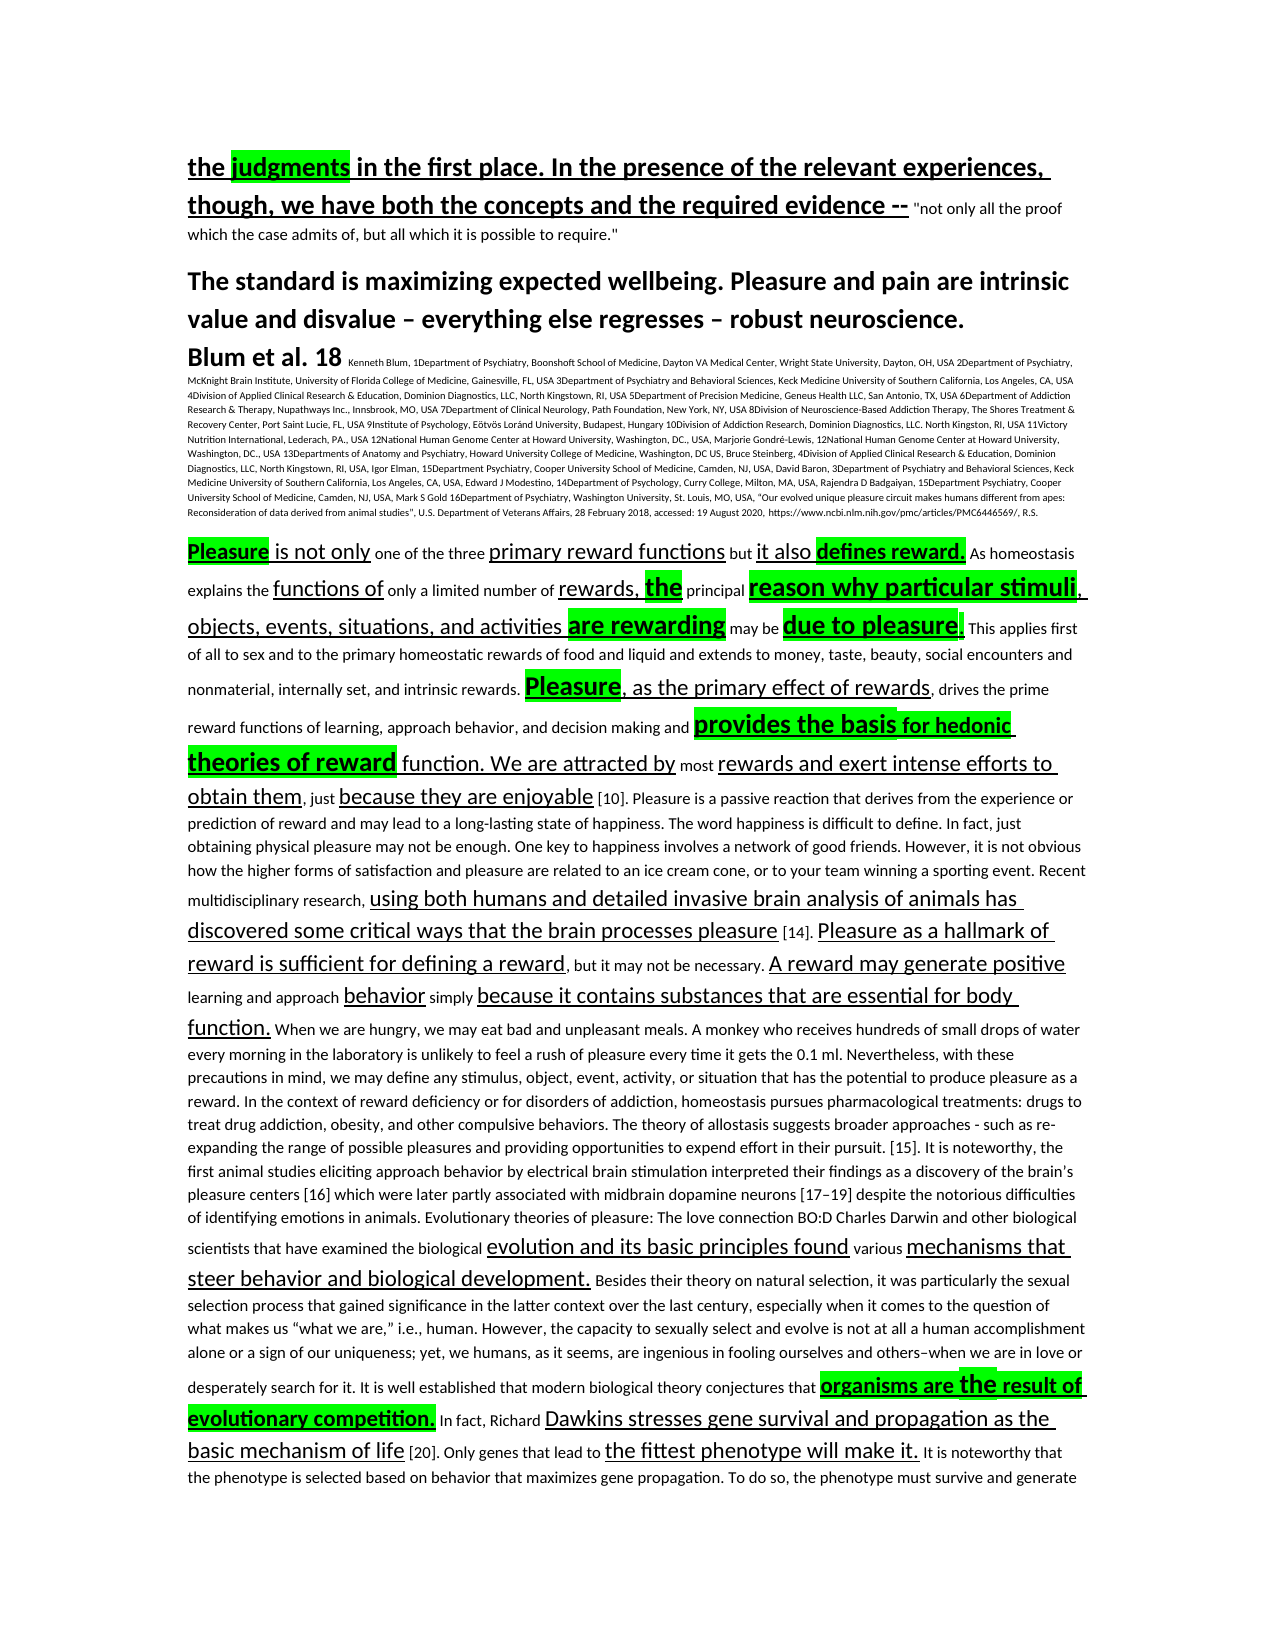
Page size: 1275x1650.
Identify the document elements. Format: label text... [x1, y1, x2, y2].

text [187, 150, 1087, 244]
text Blum et al. 18 Kenneth Blum, 1Department of Psychiatry, Boonshoft School of Medicine, Dayton VA Medical Center, Wright State University, Dayton, OH, USA 2Department of Psychiatry, McKnight Brain Institute, University of Florida College of Medicine, Gainesville, FL, USA 3Department of Psychiatry and Behavioral Sciences, Keck Medicine University of Southern California, Los Angeles, CA, USA 4Division of Applied Clinical Research & Education, Dominion Diagnostics, LLC, North Kingstown, RI, USA 5Department of Precision Medicine, Geneus Health LLC, San Antonio, TX, USA 6Department of Addiction Research & Therapy, Nupathways Inc., Innsbrook, MO, USA 7Department of Clinical Neurology, Path Foundation, New York, NY, USA 8Division of Neuroscience-Based Addiction Therapy, The Shores Treatment & Recovery Center, Port Saint Lucie, FL, USA 9Institute of Psychology, Eötvös Loránd University, Budapest, Hungary 10Division of Addiction Research, Dominion Diagnostics, LLC. North Kingston, RI, USA 11Victory Nutrition International, Lederach, PA., USA 12National Human Genome Center at Howard University, Washington, DC., USA, Marjorie Gondré-Lewis, 12National Human Genome Center at Howard University, Washington, DC., USA 13Departments of Anatomy and Psychiatry, Howard University College of Medicine, Washington, DC US, Bruce Steinberg, 4Division of Applied Clinical Research & Education, Dominion Diagnostics, LLC, North Kingstown, RI, USA, Igor Elman, 15Department Psychiatry, Cooper University School of Medicine, Camden, NJ, USA, David Baron, 3Department of Psychiatry and Behavioral Sciences, Keck Medicine University of Southern California, Los Angeles, CA, USA, Edward J Modestino, 14Department of Psychology, Curry College, Milton, MA, USA, Rajendra D Badgaiyan, 15Department Psychiatry, Cooper University School of Medicine, Camden, NJ, USA, Mark S Gold 16Department of Psychiatry, Washington University, St. Louis, MO, USA, “Our evolved unique pleasure circuit makes humans different from apes: Reconsideration of data derived from animal studies”, U.S. Department of Veterans Affairs, 28 February 2018, accessed: 19 August 2020, https://www.ncbi.nlm.nih.gov/pmc/articles/PMC6446569/, R.S. [187, 340, 1087, 519]
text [187, 537, 1087, 1488]
subtitle The standard is maximizing expected wellbeing. Pleasure and pain are intrinsic value and disvalue – everything else regresses – robust neuroscience. [187, 264, 1087, 335]
